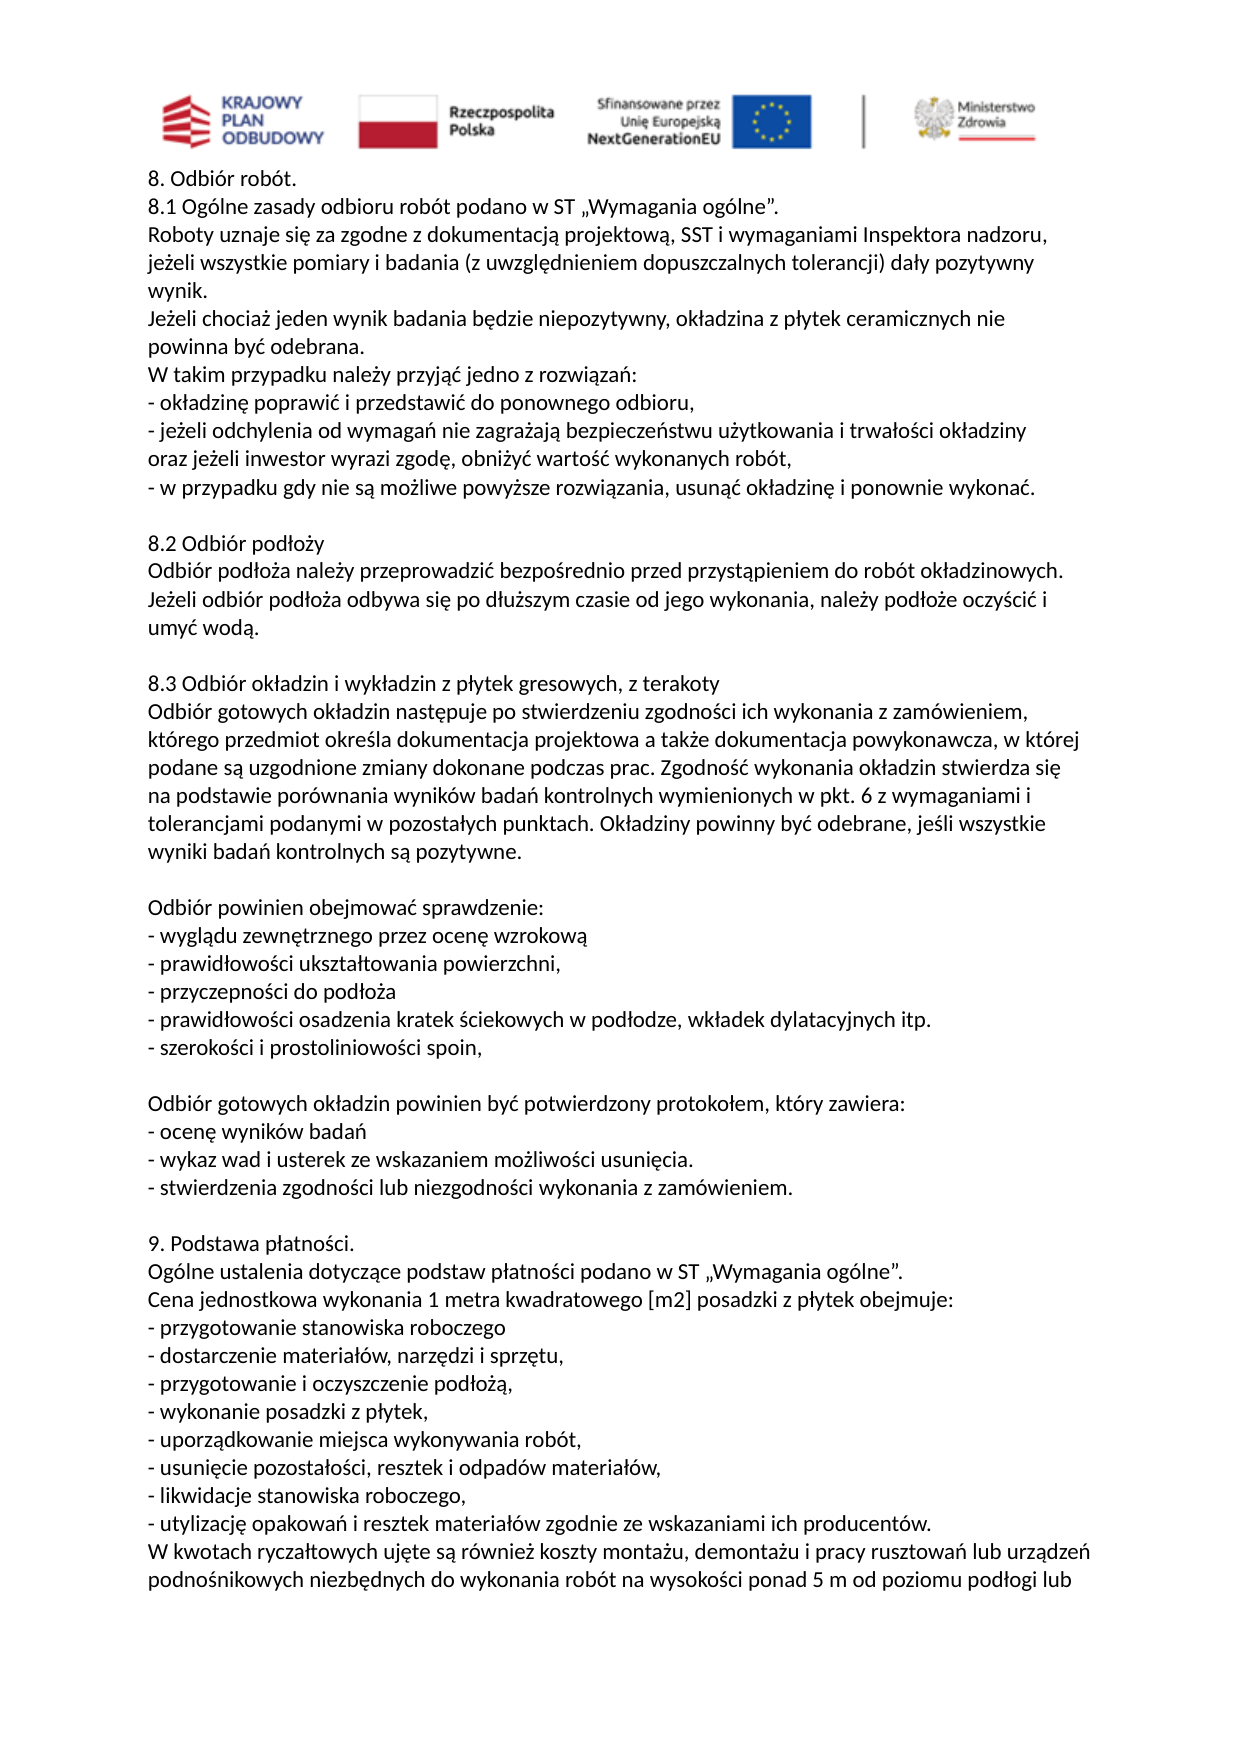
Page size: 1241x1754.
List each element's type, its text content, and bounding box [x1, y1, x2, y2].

text 9. Podstawa płatności. [148, 1229, 1093, 1257]
text W kwotach ryczałtowych ujęte są również koszty montażu, demontażu i pracy rusztowań lub urządzeń [148, 1537, 1093, 1565]
text - przyczepności do podłoża [148, 977, 1093, 1005]
text - ocenę wyników badań [148, 1117, 1093, 1145]
text - uporządkowanie miejsca wykonywania robót, [148, 1425, 1093, 1453]
text - likwidacje stanowiska roboczego, [148, 1481, 1093, 1509]
text - utylizację opakowań i resztek materiałów zgodnie ze wskazaniami ich producentów. [148, 1509, 1093, 1537]
text - prawidłowości osadzenia kratek ściekowych w podłodze, wkładek dylatacyjnych itp. [148, 1005, 1093, 1033]
text 8.1 Ogólne zasady odbioru robót podano w ST „Wymagania ogólne”. [148, 192, 1093, 220]
text podane są uzgodnione zmiany dokonane podczas prac. Zgodność wykonania okładzin stwierdza się [148, 753, 1093, 781]
text - przygotowanie stanowiska roboczego [148, 1313, 1093, 1341]
text - stwierdzenia zgodności lub niezgodności wykonania z zamówieniem. [148, 1173, 1093, 1201]
text Ogólne ustalenia dotyczące podstaw płatności podano w ST „Wymagania ogólne”. [148, 1257, 1093, 1285]
text W takim przypadku należy przyjąć jedno z rozwiązań: [148, 361, 1093, 388]
text Cena jednostkowa wykonania 1 metra kwadratowego [m2] posadzki z płytek obejmuje: [148, 1285, 1093, 1313]
text Odbiór gotowych okładzin następuje po stwierdzeniu zgodności ich wykonania z zamówieniem, [148, 697, 1093, 725]
text oraz jeżeli inwestor wyrazi zgodę, obniżyć wartość wykonanych robót, [148, 444, 1093, 473]
text wynik. [148, 276, 1093, 304]
text - wyglądu zewnętrznego przez ocenę wzrokową [148, 921, 1093, 949]
text - wykaz wad i usterek ze wskazaniem możliwości usunięcia. [148, 1145, 1093, 1173]
text - usunięcie pozostałości, resztek i odpadów materiałów, [148, 1453, 1093, 1481]
text - okładzinę poprawić i przedstawić do ponownego odbioru, [148, 388, 1093, 417]
text - prawidłowości ukształtowania powierzchni, [148, 949, 1093, 977]
text tolerancjami podanymi w pozostałych punktach. Okładziny powinny być odebrane, jeśli wszystkie [148, 809, 1093, 837]
text umyć wodą. [148, 613, 1093, 641]
text - przygotowanie i oczyszczenie podłożą, [148, 1369, 1093, 1397]
text - wykonanie posadzki z płytek, [148, 1397, 1093, 1425]
text Odbiór gotowych okładzin powinien być potwierdzony protokołem, który zawiera: [148, 1089, 1093, 1117]
text - dostarczenie materiałów, narzędzi i sprzętu, [148, 1341, 1093, 1369]
text - szerokości i prostoliniowości spoin, [148, 1033, 1093, 1061]
text jeżeli wszystkie pomiary i badania (z uwzględnieniem dopuszczalnych tolerancji) dały pozytywny [148, 248, 1093, 276]
text 8.2 Odbiór podłoży [148, 529, 1093, 557]
text - w przypadku gdy nie są możliwe powyższe rozwiązania, usunąć okładzinę i ponownie wykonać. [148, 473, 1093, 501]
text Roboty uznaje się za zgodne z dokumentacją projektową, SST i wymaganiami Inspektora nadzoru, [148, 220, 1093, 248]
text Jeżeli odbiór podłoża odbywa się po dłuższym czasie od jego wykonania, należy podłoże oczyścić i [148, 585, 1093, 613]
text Jeżeli chociaż jeden wynik badania będzie niepozytywny, okładzina z płytek ceramicznych nie [148, 304, 1093, 332]
text powinna być odebrana. [148, 332, 1093, 361]
text którego przedmiot określa dokumentacja projektowa a także dokumentacja powykonawcza, w której [148, 725, 1093, 753]
text podnośnikowych niezbędnych do wykonania robót na wysokości ponad 5 m od poziomu podłogi lub [148, 1565, 1093, 1593]
text - jeżeli odchylenia od wymagań nie zagrażają bezpieczeństwu użytkowania i trwałości okładziny [148, 417, 1093, 444]
text Odbiór powinien obejmować sprawdzenie: [148, 893, 1093, 921]
text Odbiór podłoża należy przeprowadzić bezpośrednio przed przystąpieniem do robót okładzinowych. [148, 557, 1093, 585]
text na podstawie porównania wyników badań kontrolnych wymienionych w pkt. 6 z wymaganiami i [148, 781, 1093, 809]
text wyniki badań kontrolnych są pozytywne. [148, 837, 1093, 865]
picture [147, 73, 1054, 165]
text 8. Odbiór robót. [148, 164, 1093, 192]
text 8.3 Odbiór okładzin i wykładzin z płytek gresowych, z terakoty [148, 669, 1093, 697]
